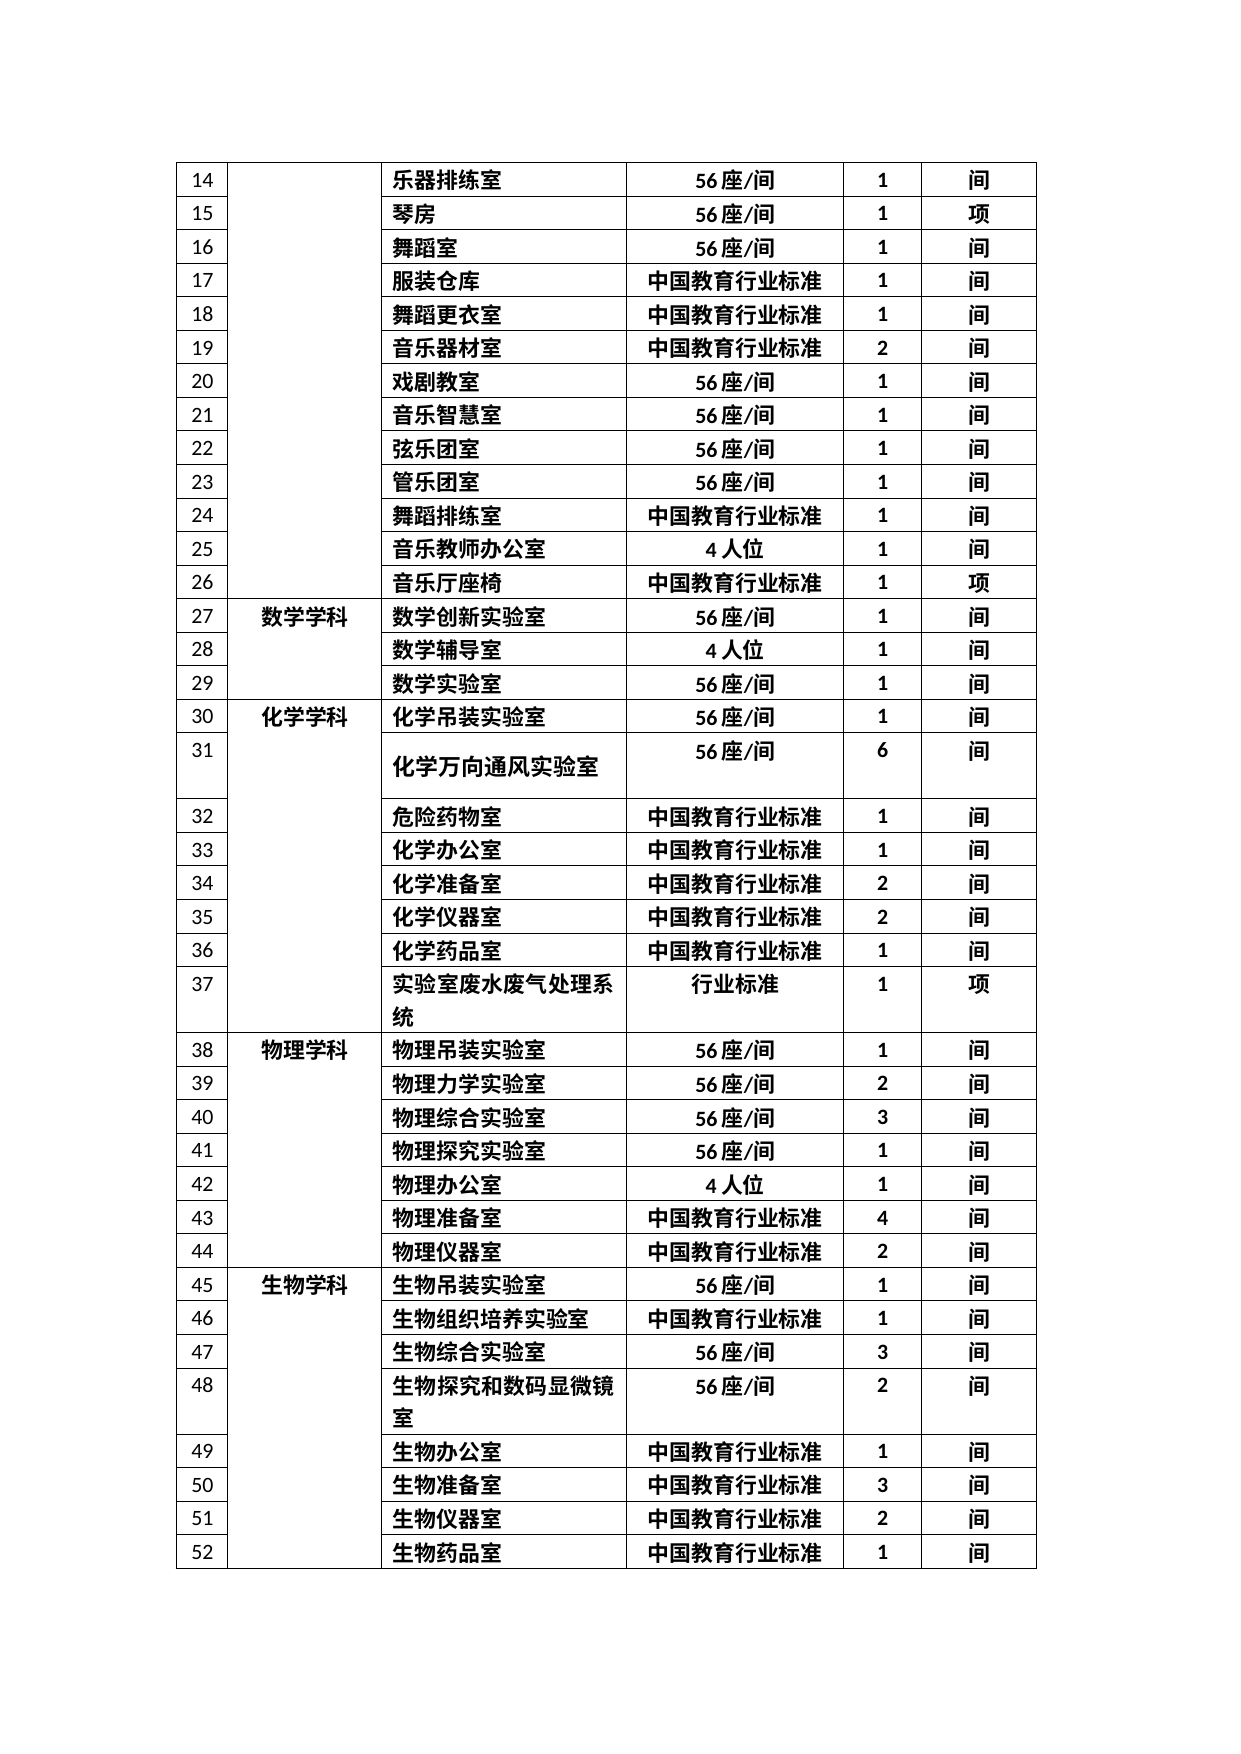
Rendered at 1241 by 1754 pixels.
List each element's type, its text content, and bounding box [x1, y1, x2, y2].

table_cell 56座/间 [627, 733, 843, 798]
table_cell 2 [844, 900, 921, 932]
table_cell 间 [922, 833, 1036, 865]
table_cell 41 [177, 1134, 227, 1166]
table_cell 间 [922, 230, 1036, 263]
table_cell 4人位 [627, 1167, 843, 1200]
table_cell 间 [922, 1335, 1036, 1367]
table_cell 56座/间 [627, 1134, 843, 1166]
table_cell 1 [844, 666, 921, 699]
table_cell 间 [922, 1067, 1036, 1099]
table_cell 6 [844, 733, 921, 798]
table_cell 中国教育行业标准 [627, 1502, 843, 1534]
table_cell 生物探究和数码显微镜室 [382, 1369, 626, 1433]
table_cell 56座/间 [627, 197, 843, 229]
table_cell 36 [177, 934, 227, 966]
table_cell 1 [844, 799, 921, 832]
table_cell 25 [177, 532, 227, 564]
table_cell 化学仪器室 [382, 900, 626, 932]
table_cell 乐器排练室 [382, 163, 626, 196]
table_cell 生物准备室 [382, 1468, 626, 1501]
table_cell 生物吊装实验室 [382, 1268, 626, 1300]
table_cell 20 [177, 364, 227, 397]
table_cell 音乐厅座椅 [382, 566, 626, 598]
table_cell 生物药品室 [382, 1535, 626, 1568]
table_cell 1 [844, 599, 921, 632]
table_cell 56座/间 [627, 398, 843, 430]
table_cell 管乐团室 [382, 465, 626, 497]
table_cell 56座/间 [627, 666, 843, 699]
table_cell 24 [177, 499, 227, 531]
table_cell 中国教育行业标准 [627, 1468, 843, 1501]
table_cell 56座/间 [627, 1369, 843, 1433]
table_cell 间 [922, 1167, 1036, 1200]
table_cell 1 [844, 499, 921, 531]
table_cell 1 [844, 633, 921, 665]
table_cell 中国教育行业标准 [627, 264, 843, 296]
table_cell 48 [177, 1369, 227, 1433]
table_cell 1 [844, 163, 921, 196]
table_cell 1 [844, 230, 921, 263]
table_cell 间 [922, 1468, 1036, 1501]
table_cell 49 [177, 1435, 227, 1467]
table_cell 间 [922, 297, 1036, 330]
table_cell 间 [922, 633, 1036, 665]
table_cell 数学辅导室 [382, 633, 626, 665]
table_cell 中国教育行业标准 [627, 297, 843, 330]
table_cell 戏剧教室 [382, 364, 626, 397]
table_cell 39 [177, 1067, 227, 1099]
table_cell 1 [844, 297, 921, 330]
table_cell 中国教育行业标准 [627, 900, 843, 932]
table_cell 物理仪器室 [382, 1234, 626, 1267]
table_cell 1 [844, 1134, 921, 1166]
table_cell 间 [922, 163, 1036, 196]
table_cell 中国教育行业标准 [627, 866, 843, 899]
table_cell 音乐教师办公室 [382, 532, 626, 564]
table_cell 生物办公室 [382, 1435, 626, 1467]
table_cell 4人位 [627, 532, 843, 564]
table_cell 数学实验室 [382, 666, 626, 699]
table_cell 间 [922, 1435, 1036, 1467]
table_cell 间 [922, 1134, 1036, 1166]
table_cell 化学准备室 [382, 866, 626, 899]
table_cell 间 [922, 431, 1036, 464]
table_cell 中国教育行业标准 [627, 833, 843, 865]
table_cell 中国教育行业标准 [627, 1301, 843, 1334]
table_cell 1 [844, 1301, 921, 1334]
table_cell 27 [177, 599, 227, 632]
table_cell 43 [177, 1201, 227, 1233]
table_cell 中国教育行业标准 [627, 1201, 843, 1233]
table_cell 间 [922, 1033, 1036, 1066]
table_cell 生物综合实验室 [382, 1335, 626, 1367]
table_cell 56座/间 [627, 599, 843, 632]
table_cell 51 [177, 1502, 227, 1534]
table_cell 物理办公室 [382, 1167, 626, 1200]
table_cell 56座/间 [627, 1067, 843, 1099]
table_cell 间 [922, 900, 1036, 932]
table_cell 37 [177, 967, 227, 1032]
table_cell 22 [177, 431, 227, 464]
table_cell 40 [177, 1100, 227, 1133]
table_cell 1 [844, 1167, 921, 1200]
table_cell 物理吊装实验室 [382, 1033, 626, 1066]
table_cell 化学药品室 [382, 934, 626, 966]
table_cell 弦乐团室 [382, 431, 626, 464]
table_cell 21 [177, 398, 227, 430]
table_cell 间 [922, 364, 1036, 397]
table_cell 2 [844, 1502, 921, 1534]
table_cell 29 [177, 666, 227, 699]
table_cell 2 [844, 1369, 921, 1433]
table_cell 中国教育行业标准 [627, 566, 843, 598]
table_cell 行业标准 [627, 967, 843, 1032]
table_cell 28 [177, 633, 227, 665]
table_cell 间 [922, 799, 1036, 832]
table_cell 4 [844, 1201, 921, 1233]
table_cell 3 [844, 1468, 921, 1501]
table_cell 物理力学实验室 [382, 1067, 626, 1099]
table_cell 34 [177, 866, 227, 899]
table_cell 15 [177, 197, 227, 229]
table_cell 1 [844, 833, 921, 865]
table_cell 32 [177, 799, 227, 832]
table_cell 间 [922, 1201, 1036, 1233]
table_cell 56座/间 [627, 364, 843, 397]
table_cell 间 [922, 1234, 1036, 1267]
table_cell 舞蹈排练室 [382, 499, 626, 531]
table_cell 中国教育行业标准 [627, 1435, 843, 1467]
table_cell 实验室废水废气处理系统 [382, 967, 626, 1032]
table_cell 生物学科 [228, 1268, 381, 1568]
table_cell 间 [922, 666, 1036, 699]
table_cell 23 [177, 465, 227, 497]
table_cell 间 [922, 1535, 1036, 1568]
table_cell 间 [922, 1502, 1036, 1534]
table_cell 1 [844, 1268, 921, 1300]
table_cell 危险药物室 [382, 799, 626, 832]
table_cell 1 [844, 364, 921, 397]
table_cell 56座/间 [627, 1335, 843, 1367]
table_cell 服装仓库 [382, 264, 626, 296]
table_cell 物理准备室 [382, 1201, 626, 1233]
table_cell 间 [922, 499, 1036, 531]
table_cell 生物仪器室 [382, 1502, 626, 1534]
table_cell 2 [844, 866, 921, 899]
table_cell 1 [844, 398, 921, 430]
table_cell 间 [922, 398, 1036, 430]
table_cell 物理学科 [228, 1033, 381, 1267]
table_cell 42 [177, 1167, 227, 1200]
table_cell 1 [844, 566, 921, 598]
table_cell 1 [844, 1535, 921, 1568]
table_cell 舞蹈更衣室 [382, 297, 626, 330]
table_cell 46 [177, 1301, 227, 1334]
table_cell 中国教育行业标准 [627, 934, 843, 966]
table_cell 56座/间 [627, 230, 843, 263]
table_cell 38 [177, 1033, 227, 1066]
table_cell 30 [177, 700, 227, 732]
table_cell 1 [844, 465, 921, 497]
table_cell 56座/间 [627, 1033, 843, 1066]
table_cell 16 [177, 230, 227, 263]
table_cell 项 [922, 566, 1036, 598]
table_cell 间 [922, 1369, 1036, 1433]
table_cell 2 [844, 1234, 921, 1267]
table_cell 2 [844, 1067, 921, 1099]
table_cell 56座/间 [627, 163, 843, 196]
table_cell 1 [844, 967, 921, 1032]
table_cell 间 [922, 934, 1036, 966]
table_cell 间 [922, 532, 1036, 564]
table_cell 18 [177, 297, 227, 330]
table_cell 化学万向通风实验室 [382, 733, 626, 798]
table_cell 35 [177, 900, 227, 932]
table_cell 中国教育行业标准 [627, 799, 843, 832]
table_cell 间 [922, 866, 1036, 899]
table_cell 间 [922, 331, 1036, 363]
table_cell 47 [177, 1335, 227, 1367]
table_cell 1 [844, 431, 921, 464]
table_cell 间 [922, 264, 1036, 296]
table_cell 间 [922, 700, 1036, 732]
table_cell 33 [177, 833, 227, 865]
table_cell 56座/间 [627, 465, 843, 497]
table_cell 14 [177, 163, 227, 196]
table_cell 1 [844, 700, 921, 732]
table_cell 52 [177, 1535, 227, 1568]
table_cell 31 [177, 733, 227, 798]
table_cell 1 [844, 1435, 921, 1467]
table_cell 中国教育行业标准 [627, 331, 843, 363]
table_cell 间 [922, 1268, 1036, 1300]
table_cell 2 [844, 331, 921, 363]
table_cell 化学吊装实验室 [382, 700, 626, 732]
table_cell 56座/间 [627, 431, 843, 464]
table_cell 4人位 [627, 633, 843, 665]
table_cell 17 [177, 264, 227, 296]
table_cell 56座/间 [627, 1100, 843, 1133]
table_cell 1 [844, 934, 921, 966]
table_cell 项 [922, 967, 1036, 1032]
table_cell 化学办公室 [382, 833, 626, 865]
table_cell 50 [177, 1468, 227, 1501]
table_cell 间 [922, 1100, 1036, 1133]
table_cell 音乐智慧室 [382, 398, 626, 430]
table_cell 生物组织培养实验室 [382, 1301, 626, 1334]
table_cell 中国教育行业标准 [627, 1535, 843, 1568]
table_cell 琴房 [382, 197, 626, 229]
table_cell 物理综合实验室 [382, 1100, 626, 1133]
table_cell 中国教育行业标准 [627, 1234, 843, 1267]
table_cell 44 [177, 1234, 227, 1267]
table_cell 1 [844, 197, 921, 229]
table_cell 1 [844, 532, 921, 564]
table_cell 音乐器材室 [382, 331, 626, 363]
table_cell 56座/间 [627, 1268, 843, 1300]
table_cell 间 [922, 465, 1036, 497]
table_cell 数学学科 [228, 599, 381, 699]
table_cell 3 [844, 1100, 921, 1133]
table_cell 1 [844, 1033, 921, 1066]
table_cell 间 [922, 1301, 1036, 1334]
table_cell 舞蹈室 [382, 230, 626, 263]
table_cell 56座/间 [627, 700, 843, 732]
table_cell 1 [844, 264, 921, 296]
table_cell 19 [177, 331, 227, 363]
table_cell 45 [177, 1268, 227, 1300]
table_cell 中国教育行业标准 [627, 499, 843, 531]
table_cell 物理探究实验室 [382, 1134, 626, 1166]
table_cell 间 [922, 599, 1036, 632]
table_cell 化学学科 [228, 700, 381, 1032]
table_cell 26 [177, 566, 227, 598]
table_cell 间 [922, 733, 1036, 798]
table_cell 项 [922, 197, 1036, 229]
table_cell 3 [844, 1335, 921, 1367]
table_cell 数学创新实验室 [382, 599, 626, 632]
